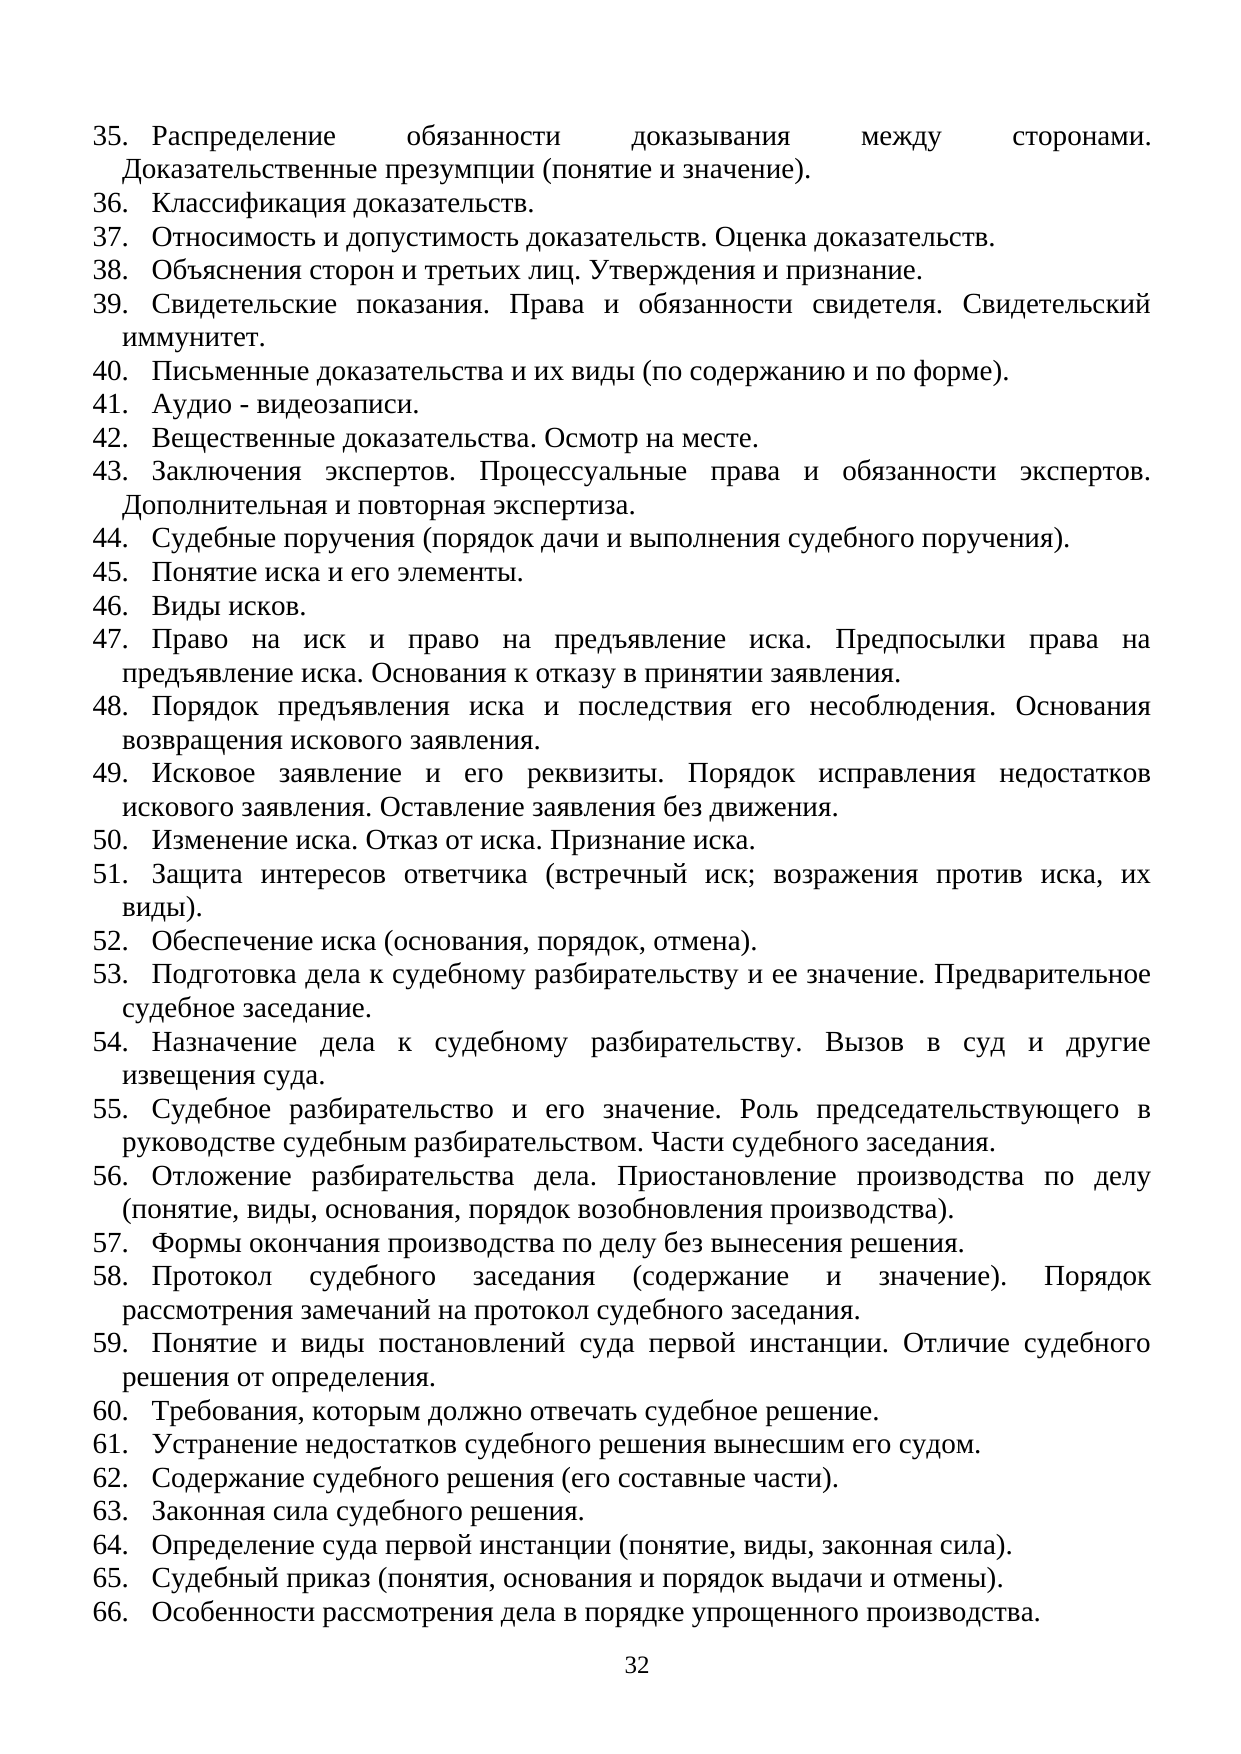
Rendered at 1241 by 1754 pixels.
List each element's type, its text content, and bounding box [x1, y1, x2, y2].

list Судебный приказ (понятия, основания и порядок выдачи и отмены). [92, 1560, 1152, 1594]
list Вещественные доказательства. Осмотр на месте. [92, 420, 1152, 453]
list Заключения экспертов. Процессуальные права и обязанности экспертов. Дополнительная и повторная экспертиза. [92, 453, 1152, 521]
list Объяснения сторон и третьих лиц. Утверждения и признание. [92, 252, 1152, 286]
list Право на иск и право на предъявление иска. Предпосылки права на предъявление иска. Основания к отказу в принятии заявления. [92, 621, 1152, 688]
list Виды исков. [92, 588, 1152, 621]
list Порядок предъявления иска и последствия его несоблюдения. Основания возвращения искового заявления. [92, 688, 1152, 755]
list Особенности рассмотрения дела в порядке упрощенного производства. [92, 1594, 1152, 1627]
list Содержание судебного решения (его составные части). [92, 1460, 1152, 1493]
list Относимость и допустимость доказательств. Оценка доказательств. [92, 219, 1152, 252]
list Судебное разбирательство и его значение. Роль председательствующего в руководстве судебным разбирательством. Части судебного заседания. [92, 1091, 1152, 1158]
list Судебные поручения (порядок дачи и выполнения судебного поручения). [92, 521, 1152, 554]
list Обеспечение иска (основания, порядок, отмена). [92, 923, 1152, 957]
list Классификация доказательств. [92, 185, 1152, 219]
list Назначение дела к судебному разбирательству. Вызов в суд и другие извещения суда. [92, 1024, 1152, 1091]
list Исковое заявление и его реквизиты. Порядок исправления недостатков искового заявления. Оставление заявления без движения. [92, 755, 1152, 822]
list Понятие и виды постановлений суда первой инстанции. Отличие судебного решения от определения. [92, 1326, 1152, 1393]
list Формы окончания производства по делу без вынесения решения. [92, 1225, 1152, 1258]
list Распределение обязанности доказывания между сторонами. Доказательственные презумпции (понятие и значение). [92, 118, 1152, 185]
list Свидетельские показания. Права и обязанности свидетеля. Свидетельский иммунитет. [92, 286, 1152, 353]
list Письменные доказательства и их виды (по содержанию и по форме). [92, 353, 1152, 386]
list Отложение разбирательства дела. Приостановление производства по делу (понятие, виды, основания, порядок возобновления производства). [92, 1158, 1152, 1225]
list Определение суда первой инстанции (понятие, виды, законная сила). [92, 1527, 1152, 1560]
list Требования, которым должно отвечать судебное решение. [92, 1393, 1152, 1426]
list Устранение недостатков судебного решения вынесшим его судом. [92, 1426, 1152, 1460]
list Изменение иска. Отказ от иска. Признание иска. [92, 822, 1152, 856]
list Протокол судебного заседания (содержание и значение). Порядок рассмотрения замечаний на протокол судебного заседания. [92, 1258, 1152, 1326]
list Подготовка дела к судебному разбирательству и ее значение. Предварительное судебное заседание. [92, 957, 1152, 1024]
list Аудио - видеозаписи. [92, 386, 1152, 420]
list Защита интересов ответчика (встречный иск; возражения против иска, их виды). [92, 856, 1152, 923]
list Законная сила судебного решения. [92, 1493, 1152, 1527]
list Понятие иска и его элементы. [92, 554, 1152, 588]
